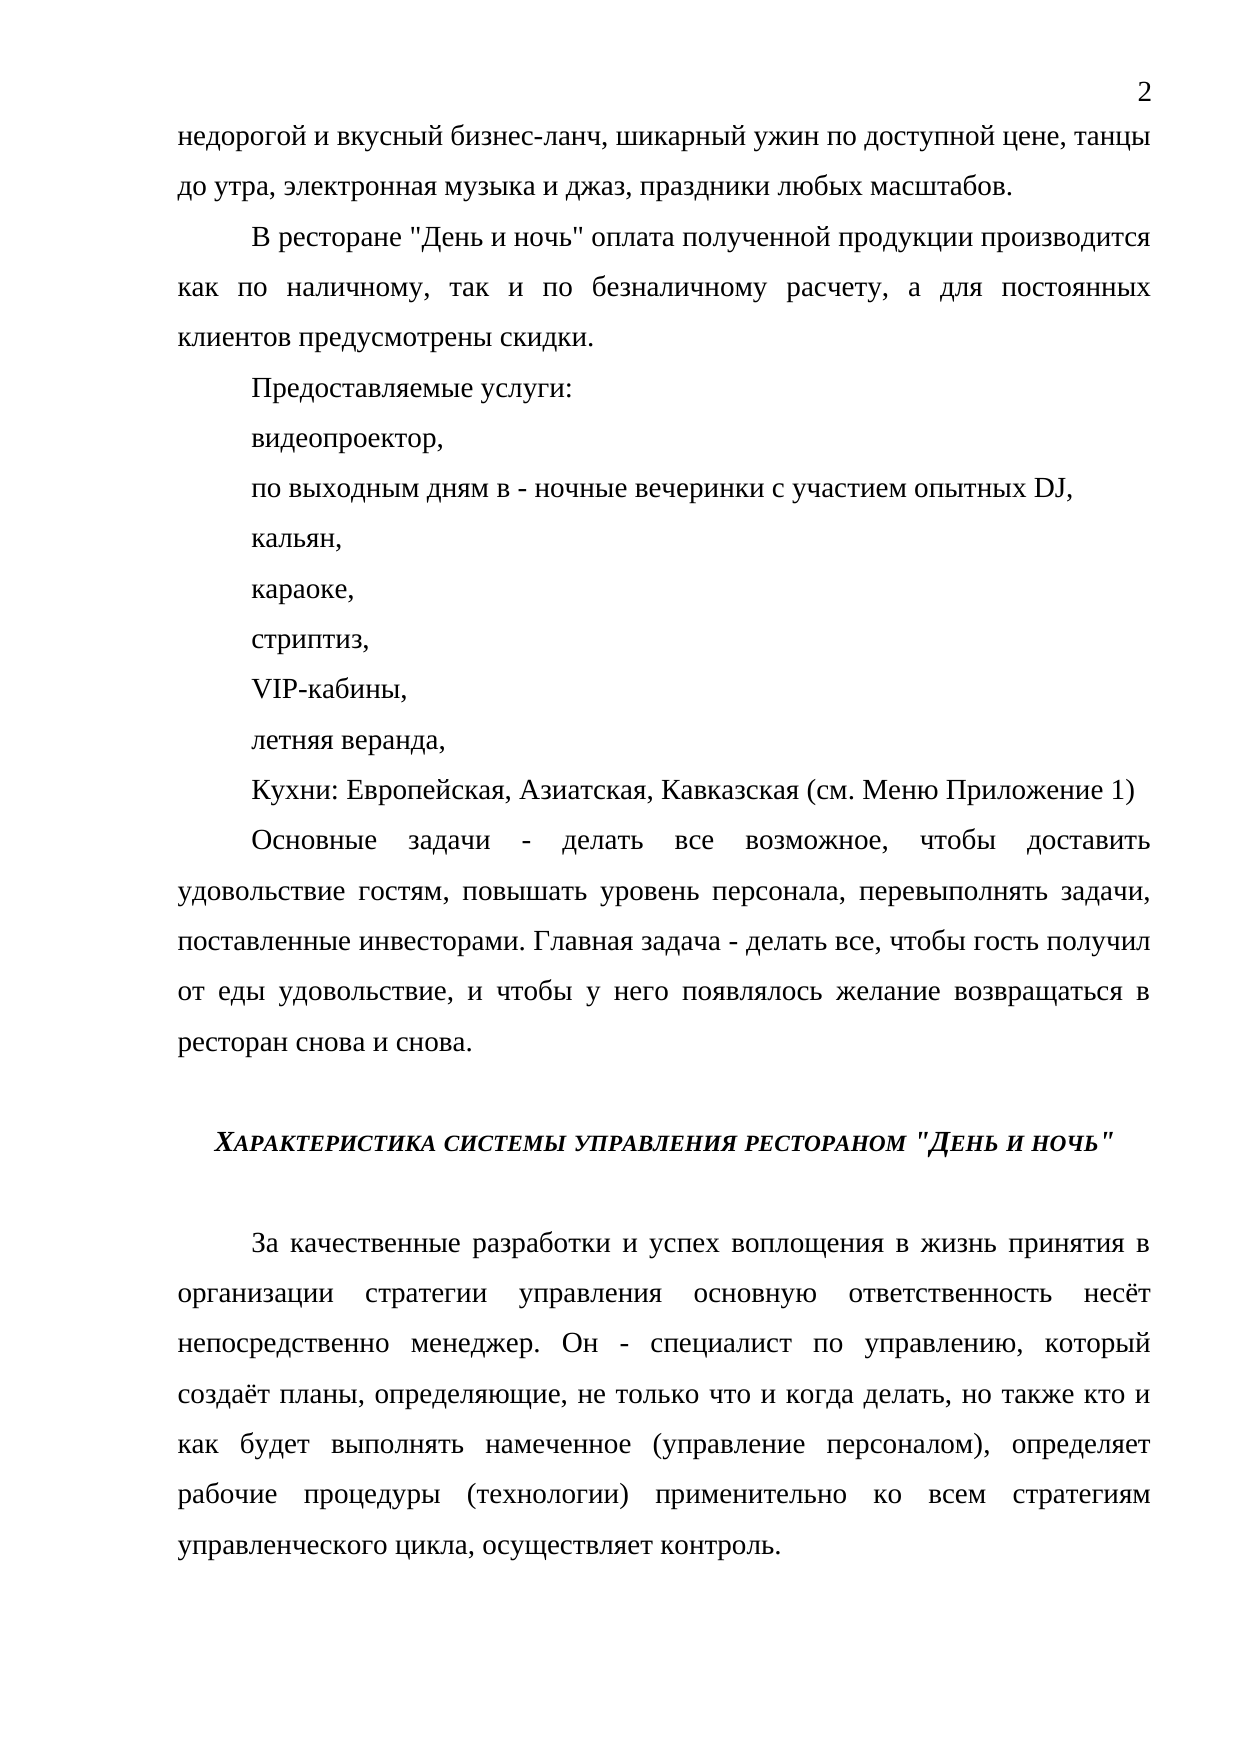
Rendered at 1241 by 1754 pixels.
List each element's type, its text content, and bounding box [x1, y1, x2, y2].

text Основные задачи - делать все возможное, чтобы доставить удовольствие гостям, повышать уровень персонала, перевыполнять задачи, поставленные инвесторами. Главная задача - делать все, чтобы гость получил от еды удовольствие, и чтобы у него появлялось желание возвращаться в ресторан снова и снова. [177, 822, 1152, 1057]
subtitle Характеристика системы управления рестораном "День и ночь" [177, 1124, 1152, 1158]
text видеопроектор, [177, 420, 1152, 453]
text кальян, [177, 521, 1152, 554]
text Кухни: Европейская, Азиатская, Кавказская (см. Меню Приложение 1) [177, 772, 1152, 806]
text стриптиз, [177, 621, 1152, 655]
text караоке, [177, 571, 1152, 604]
text За качественные разработки и успех воплощения в жизнь принятия в организации стратегии управления основную ответственность несёт непосредственно менеджер. Он - специалист по управлению, который создаёт планы, определяющие, не только что и когда делать, но также кто и как будет выполнять намеченное (управление персоналом), определяет рабочие процедуры (технологии) применительно ко всем стратегиям управленческого цикла, осуществляет контроль. [177, 1225, 1152, 1560]
text Предоставляемые услуги: [177, 370, 1152, 403]
text В ресторане "День и ночь" оплата полученной продукции производится как по наличному, так и по безналичному расчету, а для постоянных клиентов предусмотрены скидки. [177, 219, 1152, 353]
text летняя веранда, [177, 722, 1152, 755]
text VIP-кабины, [177, 672, 1152, 705]
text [177, 118, 1152, 202]
text по выходным дням в - ночные вечеринки с участием опытных DJ, [177, 470, 1152, 504]
